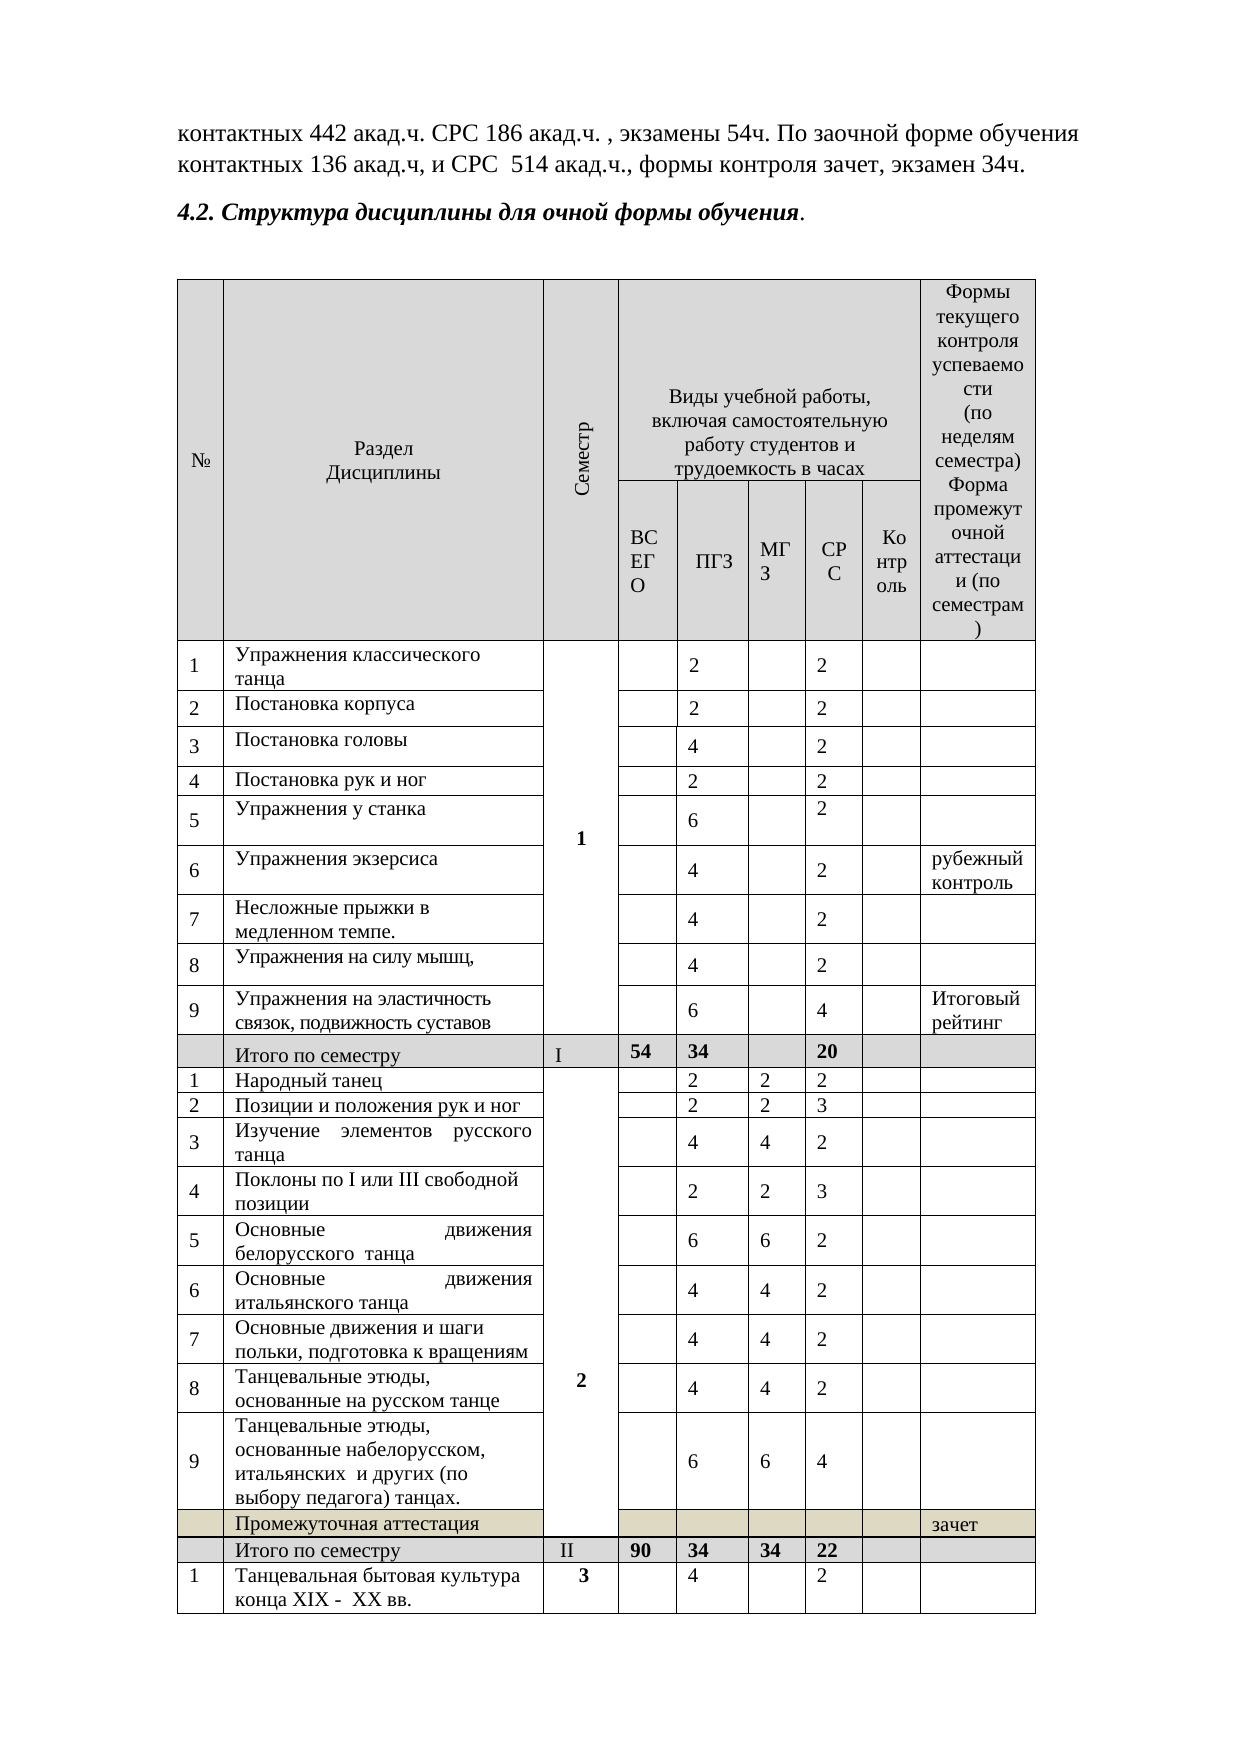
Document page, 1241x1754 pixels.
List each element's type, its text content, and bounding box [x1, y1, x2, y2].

table_cell 34 [749, 1538, 805, 1562]
table_cell [921, 1563, 1035, 1613]
table_cell Танцевальные этюды, основанные на русском танце [224, 1364, 543, 1412]
table_cell Основные движения белорусского танца [224, 1216, 543, 1264]
table_cell [619, 1563, 676, 1613]
table_cell 8 [178, 1364, 223, 1412]
table_cell 5 [178, 796, 223, 845]
table_cell [863, 691, 920, 726]
table_cell [749, 727, 805, 766]
table_cell 4 [749, 1315, 805, 1363]
table_cell [921, 767, 1035, 794]
table_cell [863, 767, 920, 794]
table_cell [863, 986, 920, 1034]
table_cell [749, 1563, 805, 1613]
table_cell 2 [677, 1093, 748, 1117]
table_cell [677, 1510, 748, 1536]
table_cell Упражнения экзерсиса [224, 846, 543, 894]
table_cell [178, 1510, 223, 1536]
table_cell 9 [178, 986, 223, 1034]
table_cell [863, 1093, 920, 1117]
table_cell [619, 1068, 676, 1092]
table_cell 5 [178, 1216, 223, 1264]
table_cell [921, 1538, 1035, 1562]
table_cell 2 [677, 1167, 748, 1215]
table_cell ВСЕГО [619, 481, 677, 640]
table_cell Итого по семестру [224, 1035, 543, 1067]
table_cell Итоговый рейтинг [921, 986, 1035, 1034]
table_cell Изучение элементов русского танца [224, 1118, 543, 1166]
table_cell [619, 1510, 676, 1536]
table_cell [921, 1118, 1035, 1166]
table_cell [619, 1315, 676, 1363]
table_header Семестр [544, 280, 618, 640]
table_cell 2 [749, 1068, 805, 1092]
table_cell 3 [178, 727, 223, 766]
table_cell Контроль [863, 481, 920, 640]
table_cell [921, 1216, 1035, 1264]
table_cell [863, 1068, 920, 1092]
table_cell [619, 1216, 676, 1264]
table_cell зачет [921, 1510, 1035, 1536]
table_cell [619, 1266, 676, 1314]
table_cell [863, 1315, 920, 1363]
table_cell 4 [677, 1266, 748, 1314]
table_cell 3 [178, 1118, 223, 1166]
table_cell 4 [806, 986, 862, 1034]
table_cell Упражнения у станка [224, 796, 543, 845]
table_cell 2 [178, 1093, 223, 1117]
table_cell Несложные прыжки в медленном темпе. [224, 895, 543, 943]
table_cell Поклоны по I или III свободной позиции [224, 1167, 543, 1215]
table_cell [619, 895, 676, 943]
table_cell [921, 944, 1035, 985]
table_cell 3 [806, 1093, 862, 1117]
table_cell Упражнения на эластичность связок, подвижность суставов [224, 986, 543, 1034]
table_cell [619, 641, 677, 689]
table_cell 2 [749, 1093, 805, 1117]
table_cell 2 [806, 1266, 862, 1314]
table_cell [921, 895, 1035, 943]
table_cell Упражнения классического танца [224, 641, 543, 689]
table_cell [863, 641, 920, 689]
table_cell [921, 1364, 1035, 1412]
table_cell [749, 846, 805, 894]
table_cell [619, 727, 676, 766]
table_cell 3 [544, 1563, 618, 1613]
table_cell 6 [677, 986, 748, 1034]
table_cell 2 [806, 1315, 862, 1363]
table_cell [619, 1093, 676, 1117]
table_header Виды учебной работы, включая самостоятельную работу студентов и трудоемкость в часах [619, 280, 920, 480]
table_cell 6 [749, 1216, 805, 1264]
table_cell 2 [806, 1563, 862, 1613]
table_header № [178, 280, 223, 640]
table_cell Постановка рук и ног [224, 767, 543, 794]
table_cell [749, 641, 805, 689]
table_cell 2 [677, 767, 748, 794]
table_cell ПГЗ [678, 481, 748, 640]
table_cell [178, 1035, 223, 1067]
table_cell [619, 1413, 676, 1509]
table_cell [619, 796, 676, 845]
table_cell [863, 1413, 920, 1509]
table_cell 2 [806, 895, 862, 943]
table_cell [921, 1266, 1035, 1314]
table_cell 4 [178, 1167, 223, 1215]
table_cell [863, 1563, 920, 1613]
table_cell [178, 1538, 223, 1562]
table_cell Промежуточная аттестация [224, 1510, 543, 1536]
table_cell 4 [749, 1266, 805, 1314]
table_cell 2 [806, 846, 862, 894]
table_cell Танцевальные этюды, основанные набелорусском, итальянских и других (по выбору педагога) танцах. [224, 1413, 543, 1509]
table_cell II [544, 1538, 618, 1562]
table_cell 2 [544, 1068, 618, 1536]
table_cell [863, 1216, 920, 1264]
table_cell [749, 691, 805, 726]
table_cell 8 [178, 944, 223, 985]
table_cell 2 [806, 1118, 862, 1166]
table_cell [863, 1167, 920, 1215]
table_cell 4 [677, 1118, 748, 1166]
table_cell [921, 1413, 1035, 1509]
table_cell 2 [806, 1068, 862, 1092]
table_cell [619, 691, 677, 726]
table_cell 2 [806, 1364, 862, 1412]
table_cell [619, 944, 676, 985]
table_cell 2 [678, 691, 748, 726]
table_cell [619, 1364, 676, 1412]
table_cell 6 [677, 796, 748, 845]
table_cell [863, 1510, 920, 1536]
table_cell [863, 820, 920, 845]
table_cell [863, 1538, 920, 1562]
table_cell [863, 727, 920, 766]
table_cell 6 [677, 1413, 748, 1509]
table_cell 2 [749, 1167, 805, 1215]
table_cell [921, 1068, 1035, 1092]
table_cell Итого по семестру [224, 1538, 543, 1562]
table_cell 2 [806, 727, 862, 766]
table_cell [921, 641, 1035, 689]
table_cell 4 [677, 944, 748, 985]
table_cell 6 [178, 1266, 223, 1314]
table_cell [863, 944, 920, 985]
table_cell 4 [677, 1563, 748, 1613]
table_cell 2 [178, 691, 223, 726]
table_cell 4 [178, 767, 223, 794]
table_cell 4 [677, 846, 748, 894]
table_cell 2 [806, 944, 862, 985]
table_cell 1 [178, 1563, 223, 1613]
table_cell 2 [806, 691, 862, 726]
table_cell Постановка головы [224, 727, 543, 766]
table_cell 1 [178, 1068, 223, 1092]
table_cell [863, 895, 920, 943]
table_header Формы текущего контроля успеваемости (по неделям семестра) Форма промежуточной аттестации (по семестрам) [921, 280, 1035, 640]
table_cell 54 [619, 1035, 676, 1067]
table_cell 4 [749, 1364, 805, 1412]
table_cell Позиции и положения рук и ног [224, 1093, 543, 1117]
table_cell 2 [806, 641, 862, 689]
table_cell 1 [544, 641, 618, 1034]
table_cell 2 [678, 641, 748, 689]
table_cell 34 [677, 1035, 748, 1067]
table_cell 4 [749, 1118, 805, 1166]
table_cell [921, 796, 1035, 845]
table_cell [863, 1364, 920, 1412]
table_cell [921, 1035, 1035, 1067]
table_cell 7 [178, 895, 223, 943]
table_cell Постановка корпуса [224, 691, 543, 726]
table_cell [806, 1510, 862, 1536]
table_cell 22 [806, 1538, 862, 1562]
table_cell [749, 1510, 805, 1536]
table_cell 2 [677, 1068, 748, 1092]
table_cell 4 [806, 1413, 862, 1509]
table_cell [863, 846, 920, 894]
table_cell [749, 767, 805, 794]
table_cell 4 [677, 727, 748, 766]
table_cell 2 [806, 796, 862, 820]
table_cell 6 [677, 1216, 748, 1264]
table_cell [619, 846, 676, 894]
table_cell Основные движения и шаги польки, подготовка к вращениям [224, 1315, 543, 1363]
table_cell 7 [178, 1315, 223, 1363]
table_header Раздел Дисциплины [224, 280, 543, 640]
table_cell [921, 1167, 1035, 1215]
table_cell 6 [178, 846, 223, 894]
table_cell [619, 767, 676, 794]
table_cell Танцевальная бытовая культура конца XIX - XX вв. [224, 1563, 543, 1613]
table_cell 2 [806, 767, 862, 794]
table_cell [921, 691, 1035, 726]
table_cell [619, 986, 676, 1034]
table_cell [921, 1093, 1035, 1117]
table_cell 6 [749, 1413, 805, 1509]
table_cell 2 [806, 1216, 862, 1264]
table_cell [806, 820, 862, 845]
table_cell [619, 1167, 676, 1215]
table_cell 34 [677, 1538, 748, 1562]
table_cell 4 [677, 1315, 748, 1363]
table_cell [749, 986, 805, 1034]
table_cell 9 [178, 1413, 223, 1509]
table_cell [921, 727, 1035, 766]
table_cell [749, 944, 805, 985]
table_cell 3 [806, 1167, 862, 1215]
table_cell 20 [806, 1035, 862, 1067]
table_cell рубежный контроль [921, 846, 1035, 894]
table_cell [863, 1035, 920, 1067]
table_cell Народный танец [224, 1068, 543, 1092]
table_cell [921, 1315, 1035, 1363]
table_cell МГЗ [749, 481, 805, 640]
table_cell [749, 895, 805, 943]
table_cell [749, 1035, 805, 1067]
table_cell [863, 1266, 920, 1314]
table_cell [749, 796, 805, 845]
table_cell [619, 1118, 676, 1166]
table_cell 4 [677, 895, 748, 943]
table_cell СРС [806, 481, 862, 640]
table_cell [863, 1118, 920, 1166]
table_cell I [544, 1035, 618, 1067]
table_cell 1 [178, 641, 223, 689]
table_cell 90 [619, 1538, 676, 1562]
table_cell [863, 796, 920, 820]
table_cell Упражнения на силу мышц, [224, 944, 543, 985]
text 4.2. Структура дисциплины для очной формы обучения. [177, 197, 1152, 226]
table_cell 4 [677, 1364, 748, 1412]
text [177, 118, 1152, 178]
table_cell Основные движения итальянского танца [224, 1266, 543, 1314]
